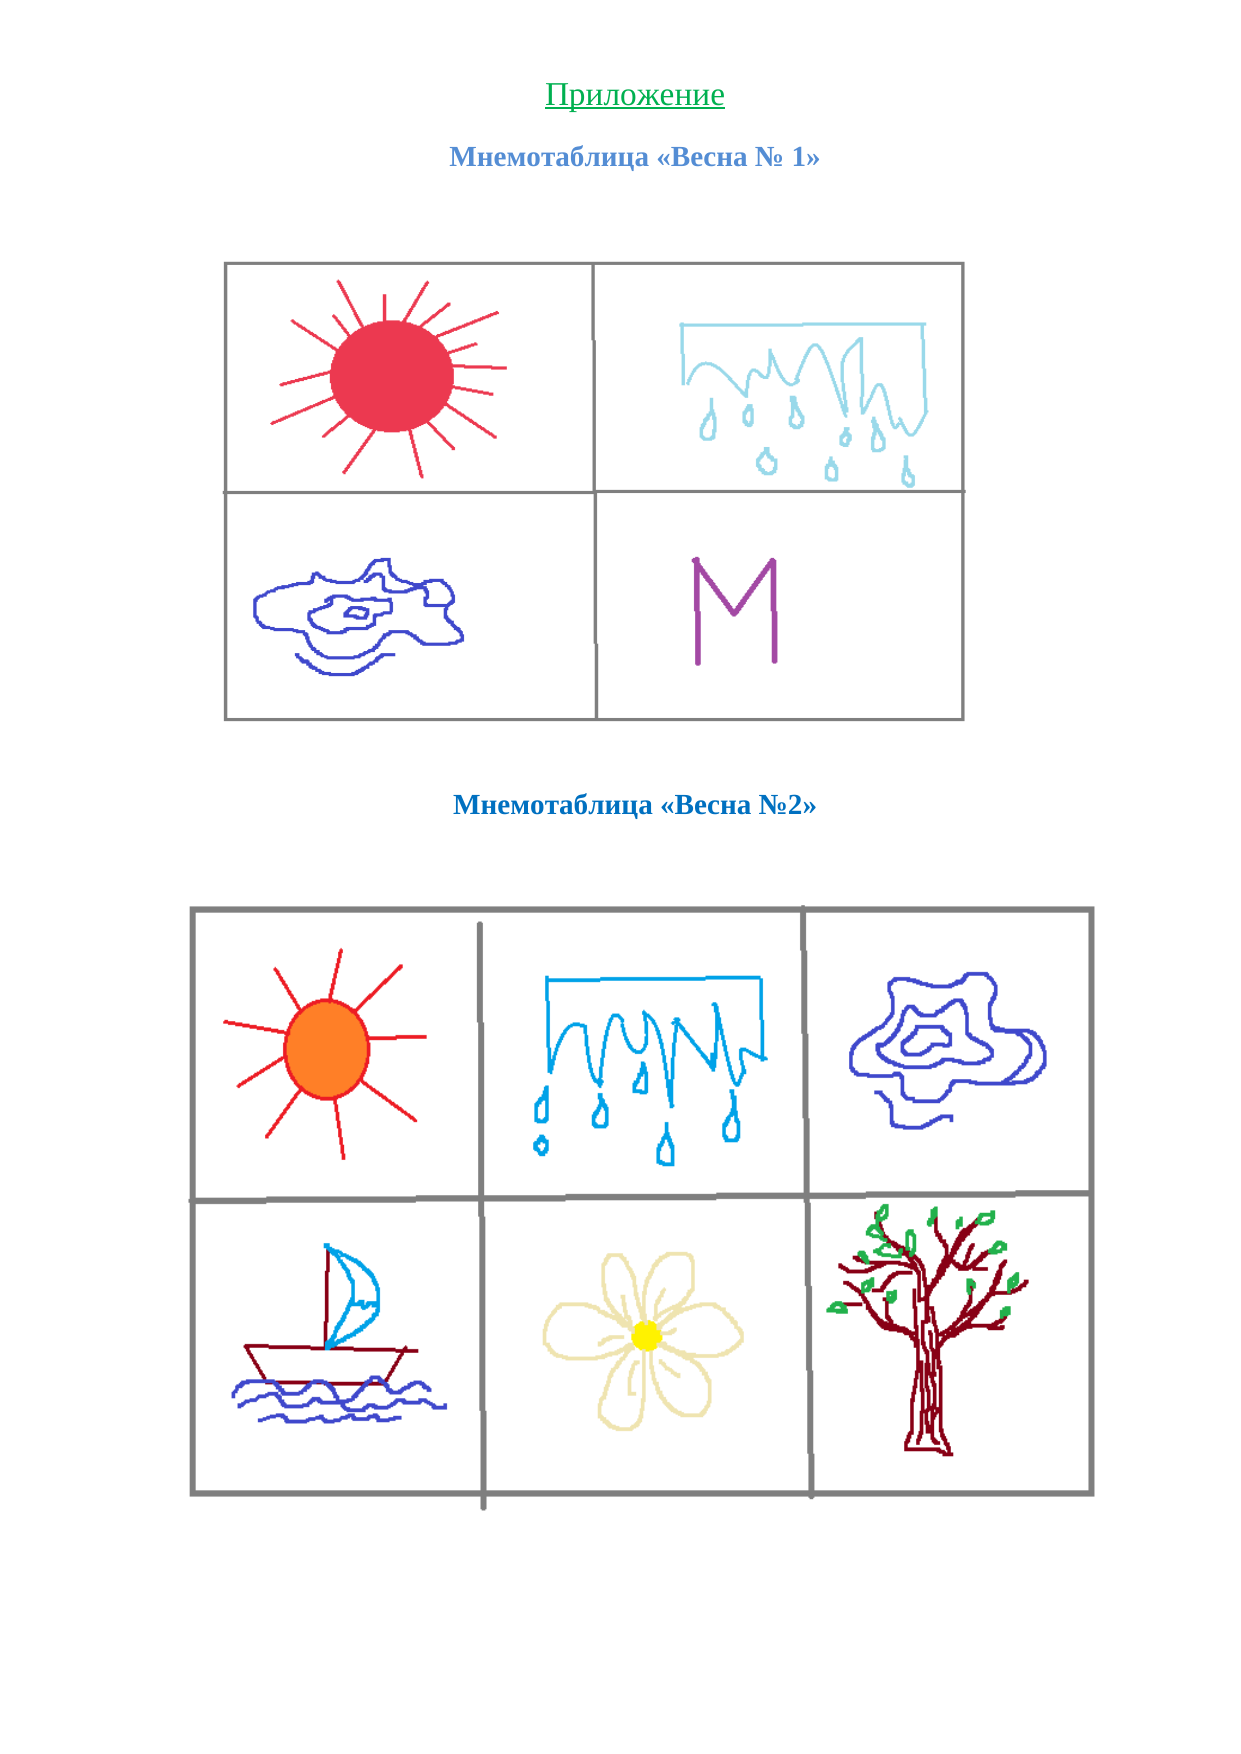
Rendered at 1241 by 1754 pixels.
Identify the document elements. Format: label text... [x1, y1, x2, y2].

picture [118, 198, 1092, 763]
text Мнемотаблица «Весна №2» [118, 787, 1152, 821]
picture [118, 846, 1152, 1527]
text Приложение [118, 74, 1152, 112]
text Мнемотаблица «Весна № 1» [118, 139, 1152, 172]
